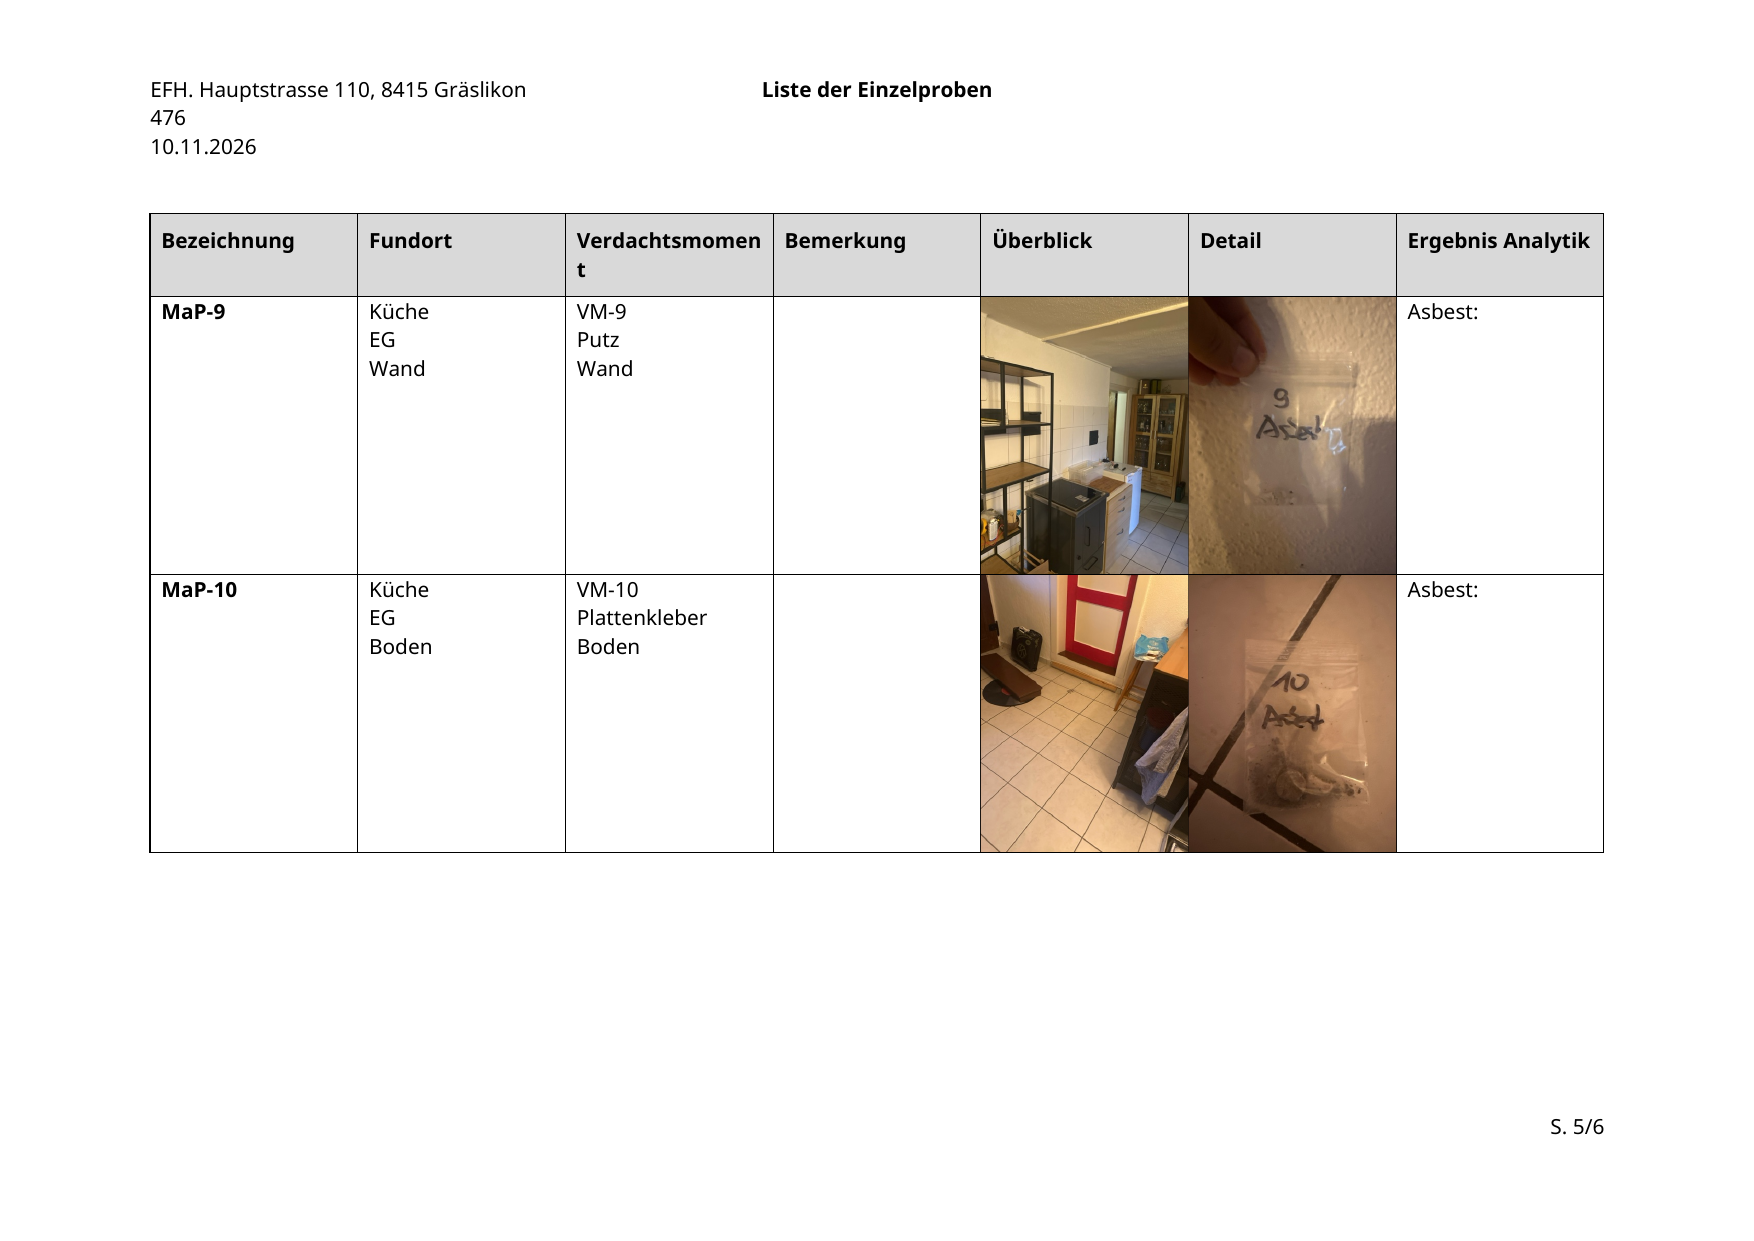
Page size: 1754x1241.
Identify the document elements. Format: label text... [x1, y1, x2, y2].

table_cell Küche EG Boden [358, 575, 565, 852]
table_header Ergebnis Analytik [1397, 214, 1603, 296]
picture [980, 575, 1397, 852]
table_header Bemerkung [774, 214, 980, 296]
table_cell [774, 297, 980, 574]
picture [980, 297, 1397, 574]
table_header Überblick [981, 214, 1188, 296]
table_cell MaP-10 [151, 575, 357, 852]
table_header Verdachtsmoment [566, 214, 773, 296]
table_header Fundort [358, 214, 565, 296]
table_cell MaP-9 [151, 297, 357, 574]
table_cell Küche EG Wand [358, 297, 565, 574]
table_cell VM-10 Plattenkleber Boden [566, 575, 773, 852]
table_cell [774, 575, 980, 852]
table_header Bezeichnung [151, 214, 357, 296]
table_cell VM-9 Putz Wand [566, 297, 773, 574]
table_cell Asbest: [1397, 575, 1603, 852]
table_header Detail [1189, 214, 1396, 296]
table_cell Asbest: [1397, 297, 1603, 574]
